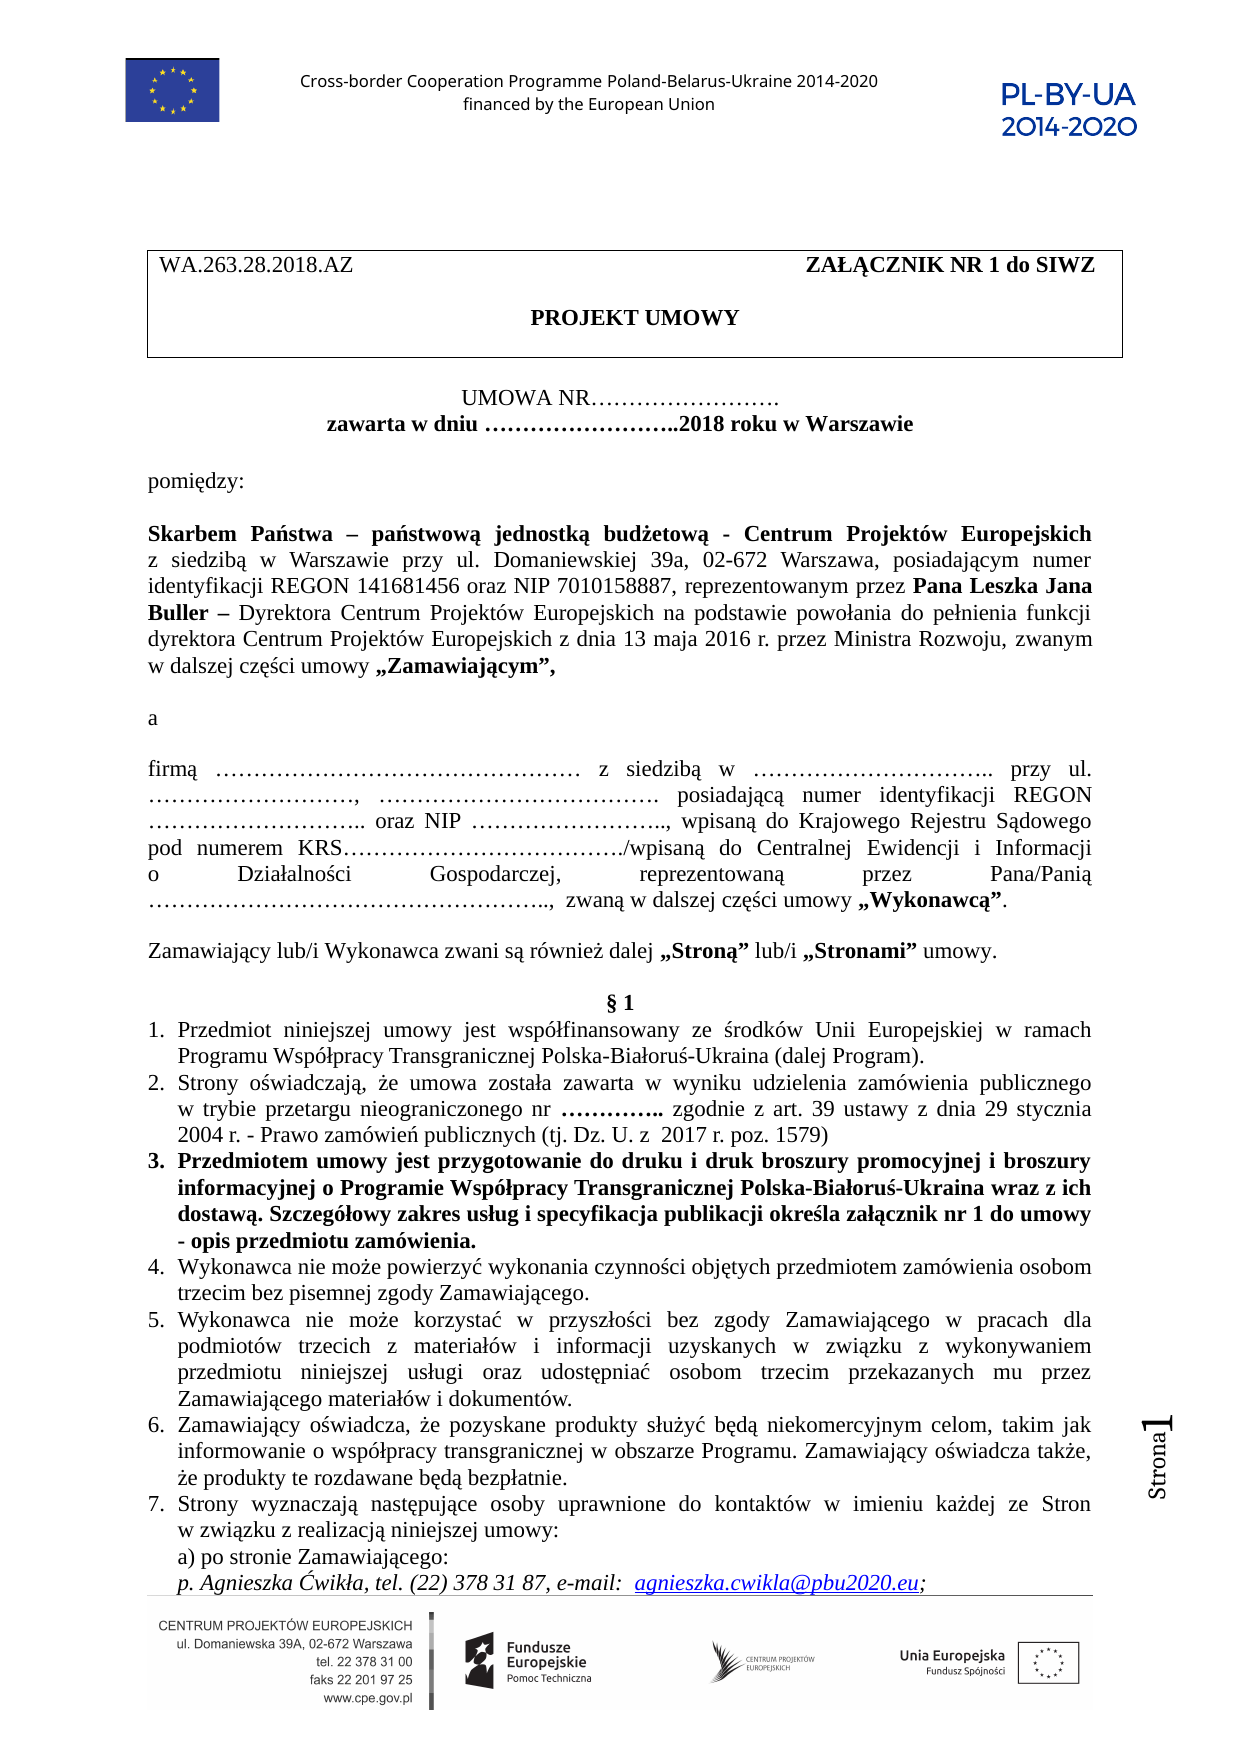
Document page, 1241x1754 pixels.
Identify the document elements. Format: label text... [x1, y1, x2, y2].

table_header WA.263.28.2018.AZ ZAŁĄCZNIK NR 1 do SIWZ [148, 251, 1122, 304]
text Skarbem Państwa – państwową jednostką budżetową - Centrum Projektów Europejskich z siedzibą w Warszawie przy ul. Domaniewskiej 39a, 02-672 Warszawa, posiadającym numer identyfikacji REGON 141681456 oraz NIP 7010158887, reprezentowanym przez Pana Leszka Jana Buller – Dyrektora Centrum Projektów Europejskich na podstawie powołania do pełnienia funkcji dyrektora Centrum Projektów Europejskich z dnia 13 maja 2016 r. przez Ministra Rozwoju, zwanym w dalszej części umowy „Zamawiającym”, [148, 520, 1093, 678]
text a) po stronie Zamawiającego: [177, 1543, 1093, 1569]
subtitle zawarta w dniu ……………………..2018 roku w Warszawie [148, 410, 1093, 437]
text Zamawiający lub/i Wykonawca zwani są również dalej „Stroną” lub/i „Stronami” umowy. [148, 937, 1093, 963]
list Strony oświadczają, że umowa została zawarta w wyniku udzielenia zamówienia publicznego w trybie przetargu nieograniczonego nr ………….. zgodnie z art. 39 ustawy z dnia 29 stycznia 2004 r. - Prawo zamówień publicznych (tj. Dz. U. z 2017 r. poz. 1579) [148, 1068, 1093, 1148]
list Zamawiający oświadcza, że pozyskane produkty służyć będą niekomercyjnym celom, takim jak informowanie o współpracy transgranicznej w obszarze Programu. Zamawiający oświadcza także, że produkty te rozdawane będą bezpłatnie. [148, 1411, 1093, 1490]
text a [148, 704, 1093, 731]
subtitle UMOWA NR……………………. [148, 384, 1093, 410]
text pomiędzy: [148, 467, 1093, 493]
list Wykonawca nie może powierzyć wykonania czynności objętych przedmiotem zamówienia osobom trzecim bez pisemnej zgody Zamawiającego. [148, 1253, 1093, 1306]
list Przedmiot niniejszej umowy jest współfinansowany ze środków Unii Europejskiej w ramach Programu Współpracy Transgranicznej Polska-Białoruś-Ukraina (dalej Program). [148, 1016, 1093, 1068]
text firmą ………………………………………… z siedzibą w ………………………….. przy ul. ………………………, ………………………………. posiadającą numer identyfikacji REGON ……………………….. oraz NIP …………………….., wpisaną do Krajowego Rejestru Sądowego pod numerem KRS………………………………./wpisaną do Centralnej Ewidencji i Informacji o Działalności Gospodarczej, reprezentowaną przez Pana/Panią …………………………………………….., zwaną w dalszej części umowy „Wykonawcą”. [148, 755, 1093, 913]
picture [147, 1595, 1093, 1710]
list Wykonawca nie może korzystać w przyszłości bez zgody Zamawiającego w pracach dla podmiotów trzecich z materiałów i informacji uzyskanych w związku z wykonywaniem przedmiotu niniejszej usługi oraz udostępniać osobom trzecim przekazanych mu przez Zamawiającego materiałów i dokumentów. [148, 1306, 1093, 1411]
text p. Agnieszka Ćwikła, tel. (22) 378 31 87, e-mail: agnieszka.cwikla@pbu2020.eu; [177, 1569, 1093, 1596]
picture [1002, 83, 1137, 136]
table_cell PROJEKT UMOWY [148, 304, 1122, 357]
text § 1 [148, 989, 1093, 1016]
list Strony wyznaczają następujące osoby uprawnione do kontaktów w imieniu każdej ze Stron w związku z realizacją niniejszej umowy: [148, 1490, 1093, 1543]
list Przedmiotem umowy jest przygotowanie do druku i druk broszury promocyjnej i broszury informacyjnej o Programie Współpracy Transgranicznej Polska-Białoruś-Ukraina wraz z ich dostawą. Szczegółowy zakres usług i specyfikacja publikacji określa załącznik nr 1 do umowy - opis przedmiotu zamówienia. [148, 1148, 1093, 1253]
